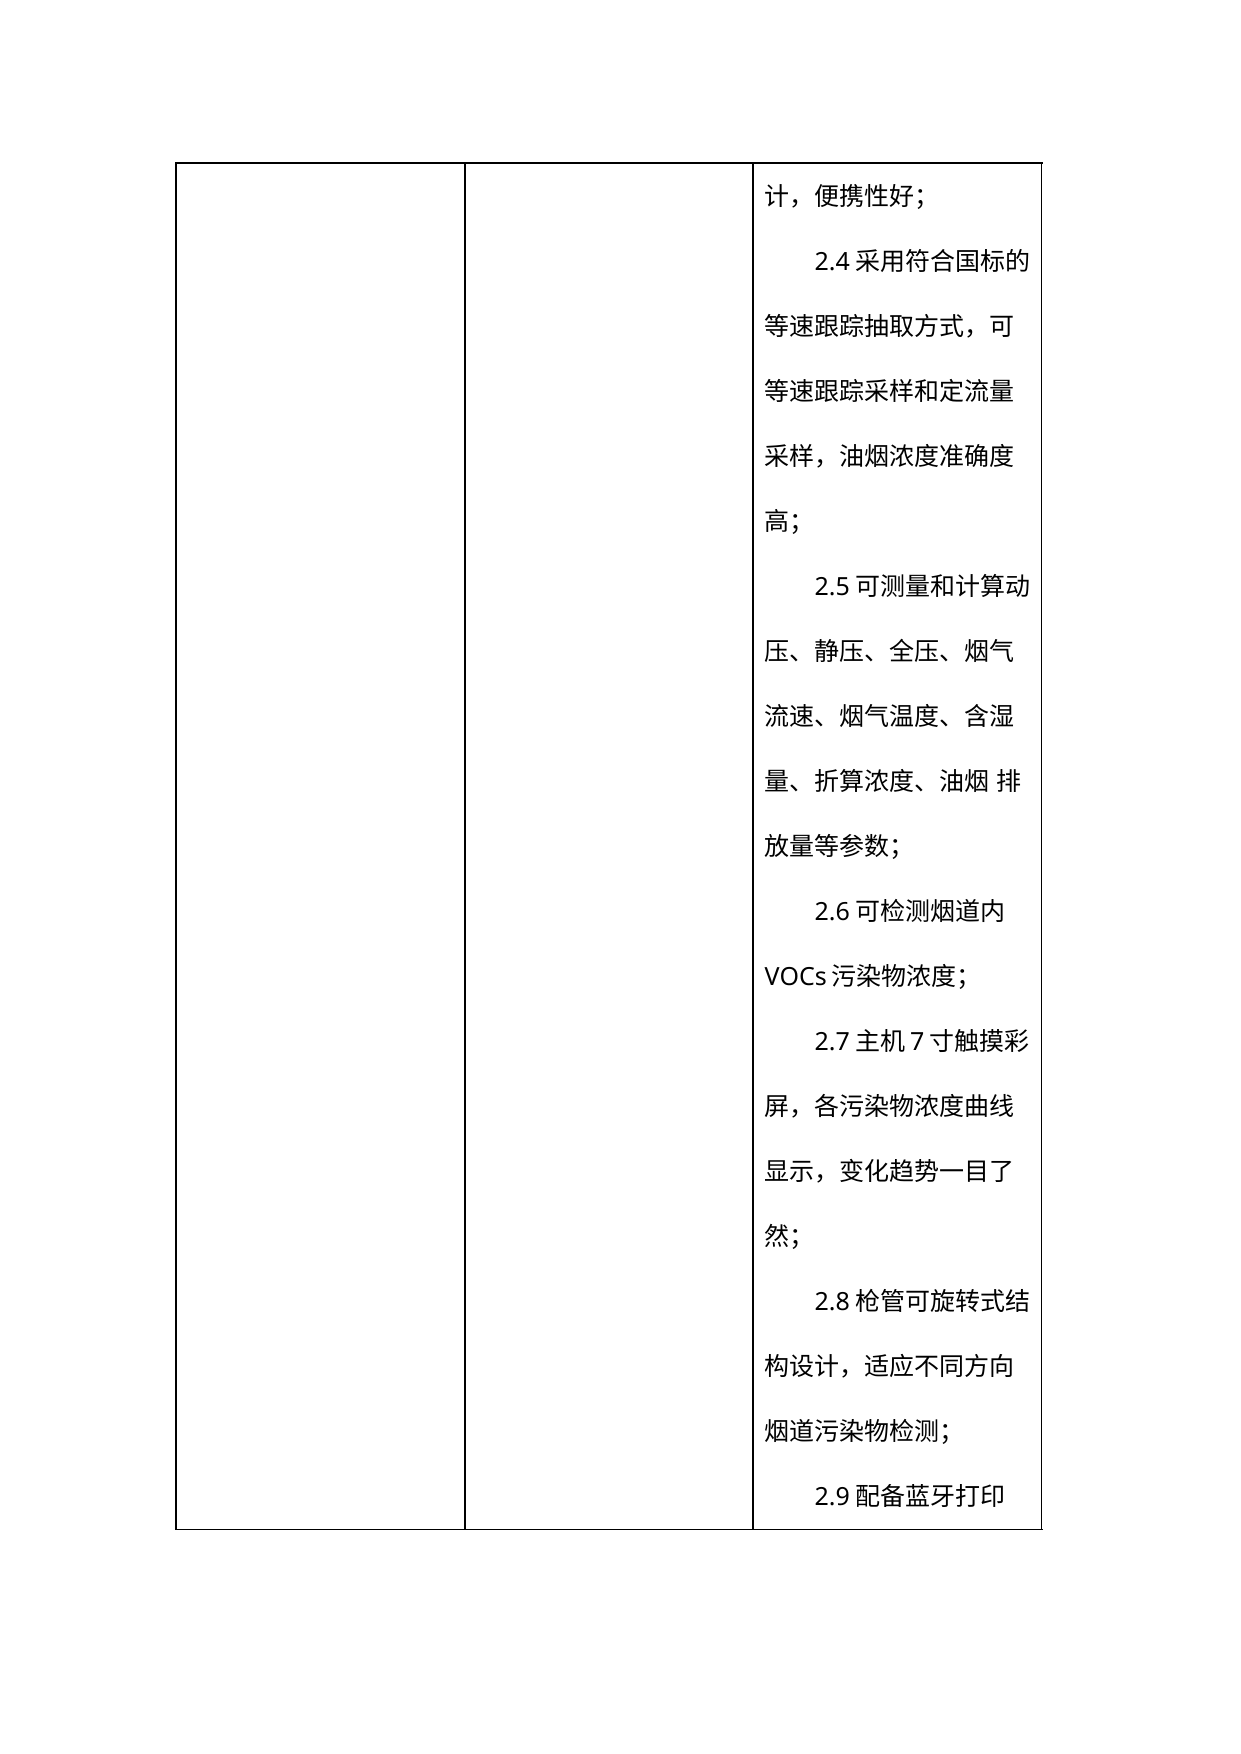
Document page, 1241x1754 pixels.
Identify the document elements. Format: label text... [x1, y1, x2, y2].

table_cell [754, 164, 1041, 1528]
table_cell 1 [177, 164, 464, 1528]
table_cell [466, 164, 752, 1528]
